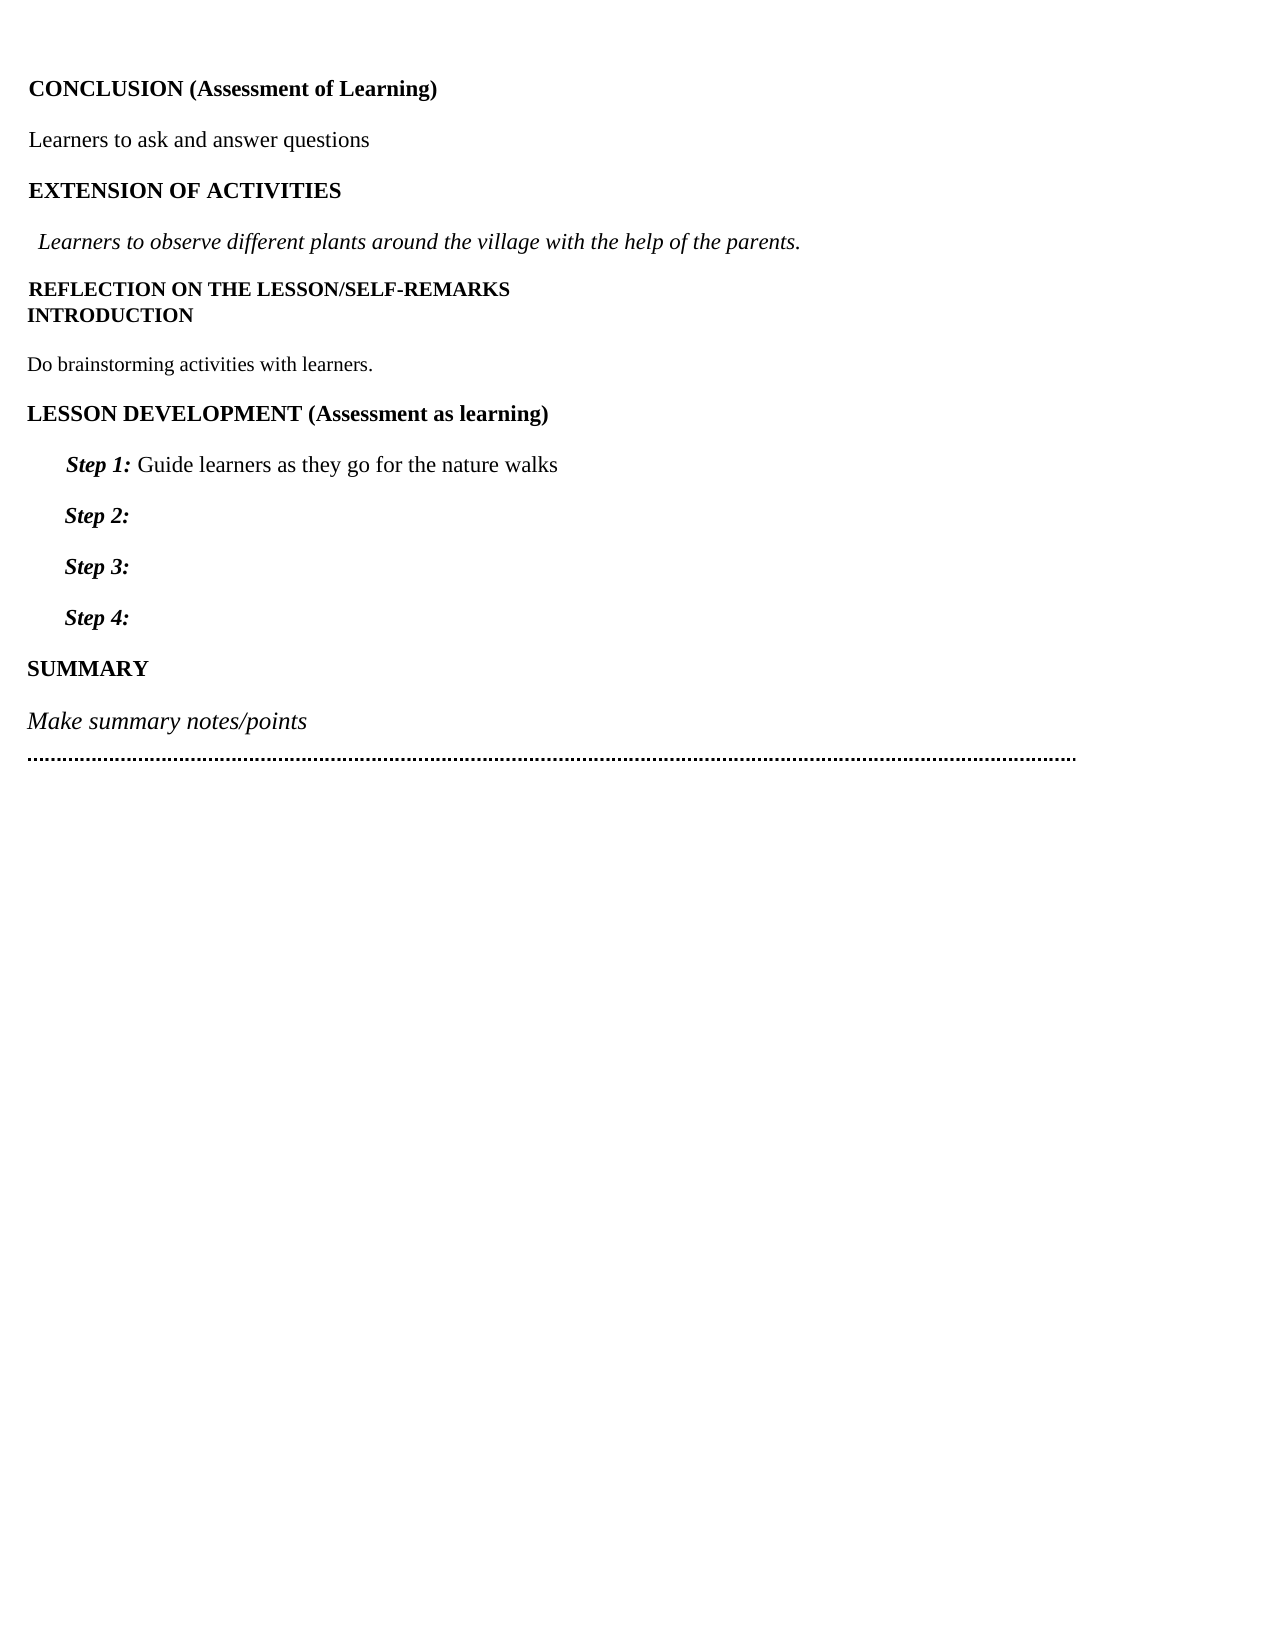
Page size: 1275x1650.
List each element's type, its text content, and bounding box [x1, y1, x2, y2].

picture [27, 757, 1076, 761]
subtitle Make summary notes/points [27, 706, 1086, 734]
text LESSON DEVELOPMENT (Assessment as learning) [27, 400, 1086, 427]
text INTRODUCTION [27, 303, 722, 327]
text Step 3: [64, 553, 1086, 579]
text Do brainstorming activities with learners. [27, 351, 1086, 376]
text Step 4: [64, 604, 1086, 631]
text Step 2: [64, 502, 1086, 528]
text Step 1: Guide learners as they go for the nature walks [66, 451, 1086, 477]
text SUMMARY [27, 655, 1086, 682]
